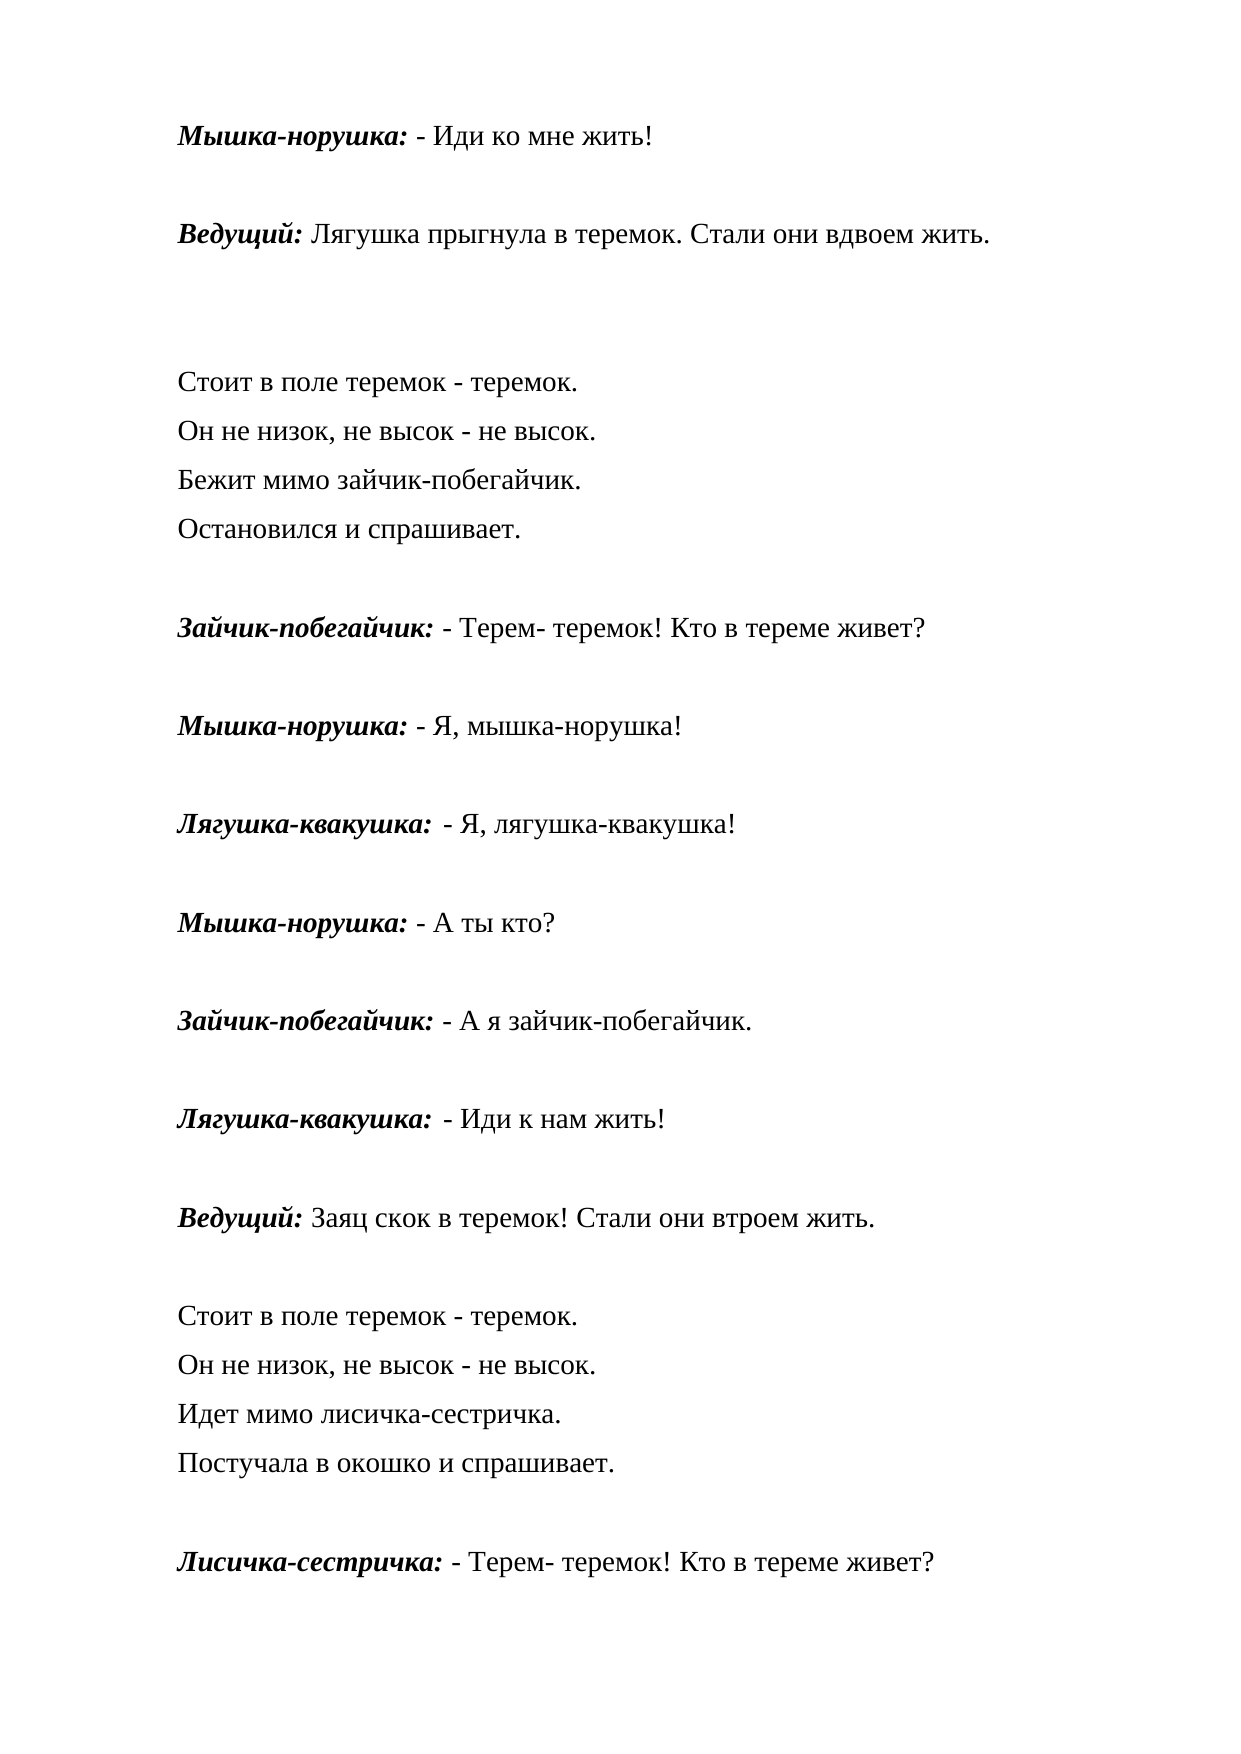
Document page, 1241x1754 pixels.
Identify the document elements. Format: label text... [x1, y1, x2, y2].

text Лисичка-сестричка: - Терем- теремок! Кто в тереме живет? [177, 1544, 1152, 1577]
text Бежит мимо зайчик-побегайчик. [177, 462, 1152, 496]
text Ведущий: Лягушка прыгнула в теремок. Стали они вдвоем жить. [177, 216, 1152, 250]
text Мышка-норушка: - Я, мышка-норушка! [177, 708, 1152, 742]
text Лягушка-квакушка: - Иди к нам жить! [177, 1101, 1152, 1135]
text Ведущий: Заяц скок в теремок! Стали они втроем жить. [177, 1200, 1152, 1233]
text Остановился и спрашивает. [177, 511, 1152, 545]
text Мышка-норушка: - А ты кто? [177, 905, 1152, 938]
text Идет мимо лисичка-сестричка. [177, 1396, 1152, 1430]
text Стоит в поле теремок - теремок. [177, 1298, 1152, 1332]
text Постучала в окошко и спрашивает. [177, 1446, 1152, 1479]
text Он не низок, не высок - не высок. [177, 413, 1152, 447]
text Зайчик-побегайчик: - А я зайчик-побегайчик. [177, 1003, 1152, 1037]
text Он не низок, не высок - не высок. [177, 1347, 1152, 1381]
text Зайчик-побегайчик: - Терем- теремок! Кто в тереме живет? [177, 610, 1152, 643]
text Стоит в поле теремок - теремок. [177, 364, 1152, 397]
text Мышка-норушка: - Иди ко мне жить! [177, 118, 1152, 152]
text Лягушка-квакушка: - Я, лягушка-квакушка! [177, 806, 1152, 840]
